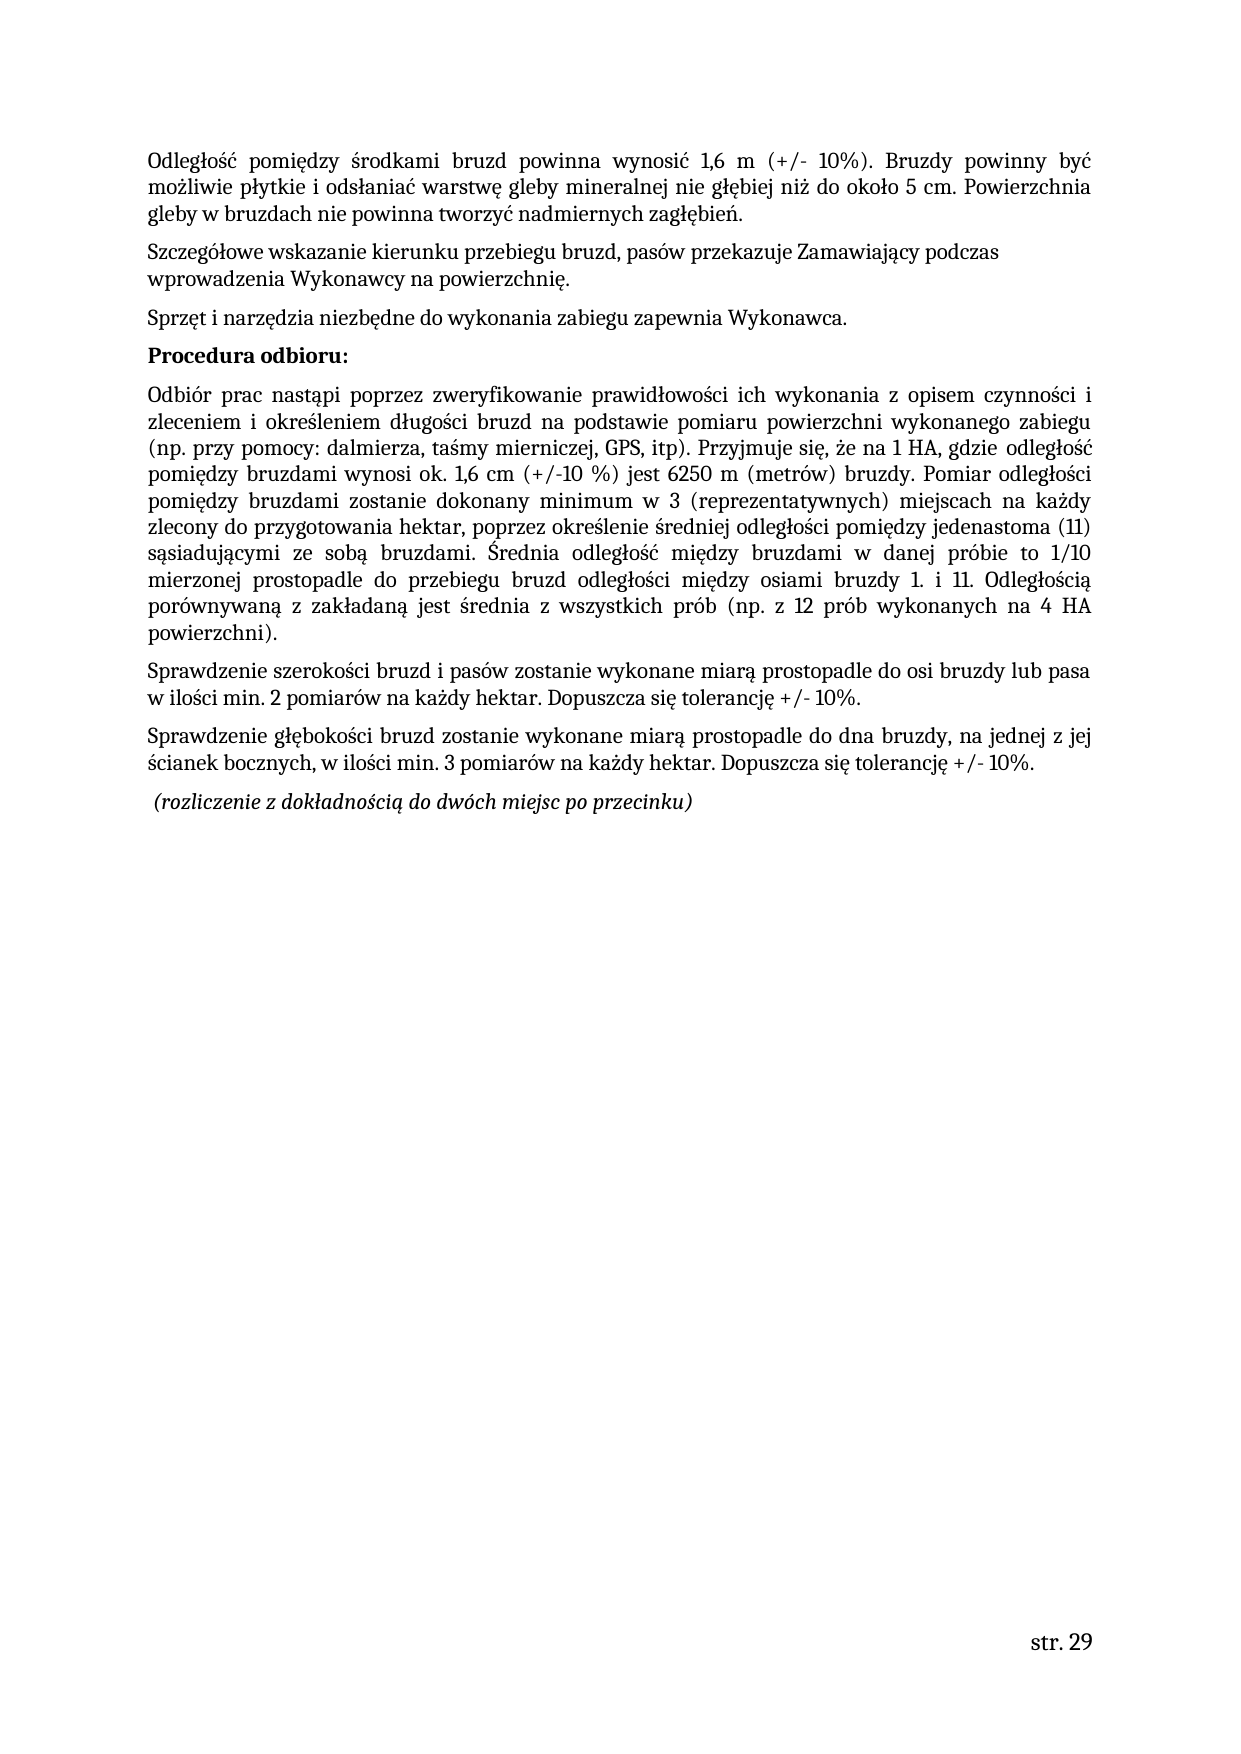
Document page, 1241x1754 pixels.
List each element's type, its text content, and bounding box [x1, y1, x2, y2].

text Odległość pomiędzy środkami bruzd powinna wynosić 1,6 m (+/- 10%). Bruzdy powinny być możliwie płytkie i odsłaniać warstwę gleby mineralnej nie głębiej niż do około 5 cm. Powierzchnia gleby w bruzdach nie powinna tworzyć nadmiernych zagłębień. [148, 148, 1093, 227]
text (rozliczenie z dokładnością do dwóch miejsc po przecinku) [148, 788, 1093, 815]
text Sprzęt i narzędzia niezbędne do wykonania zabiegu zapewnia Wykonawca. [148, 304, 1093, 331]
text Procedura odbioru: [148, 343, 1093, 369]
text Sprawdzenie głębokości bruzd zostanie wykonane miarą prostopadle do dna bruzdy, na jednej z jej ścianek bocznych, w ilości min. 3 pomiarów na każdy hektar. Dopuszcza się tolerancję +/- 10%. [148, 723, 1093, 776]
text Sprawdzenie szerokości bruzd i pasów zostanie wykonane miarą prostopadle do osi bruzdy lub pasa w ilości min. 2 pomiarów na każdy hektar. Dopuszcza się tolerancję +/- 10%. [148, 658, 1093, 711]
text Odbiór prac nastąpi poprzez zweryfikowanie prawidłowości ich wykonania z opisem czynności i zleceniem i określeniem długości bruzd na podstawie pomiaru powierzchni wykonanego zabiegu (np. przy pomocy: dalmierza, taśmy mierniczej, GPS, itp). Przyjmuje się, że na 1 HA, gdzie odległość pomiędzy bruzdami wynosi ok. 1,6 cm (+/-10 %) jest 6250 m (metrów) bruzdy. Pomiar odległości pomiędzy bruzdami zostanie dokonany minimum w 3 (reprezentatywnych) miejscach na każdy zlecony do przygotowania hektar, poprzez określenie średniej odległości pomiędzy jedenastoma (11) sąsiadującymi ze sobą bruzdami. Średnia odległość między bruzdami w danej próbie to 1/10 mierzonej prostopadle do przebiegu bruzd odległości między osiami bruzdy 1. i 11. Odległością porównywaną z zakładaną jest średnia z wszystkich prób (np. z 12 prób wykonanych na 4 HA powierzchni). [148, 382, 1093, 646]
text Szczegółowe wskazanie kierunku przebiegu bruzd, pasów przekazuje Zamawiający podczas wprowadzenia Wykonawcy na powierzchnię. [148, 239, 1093, 292]
